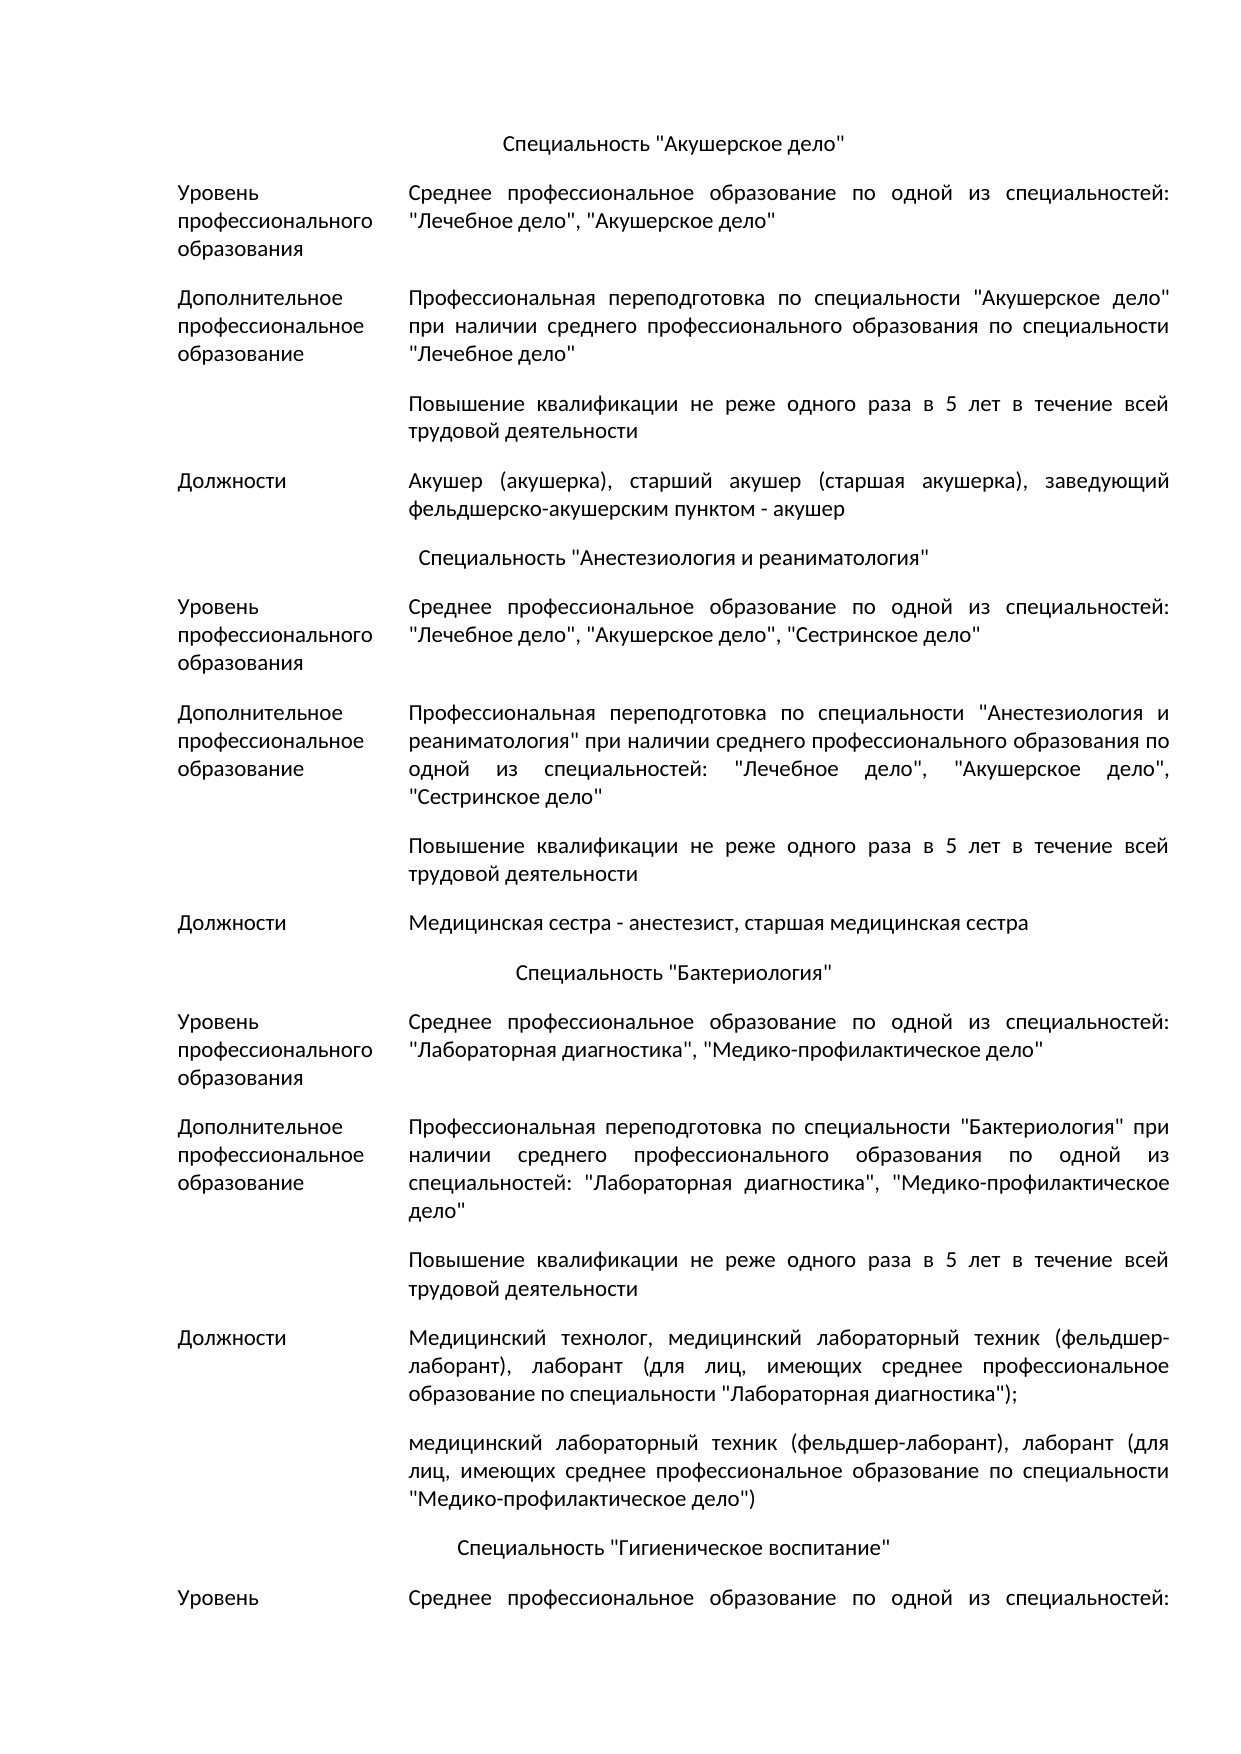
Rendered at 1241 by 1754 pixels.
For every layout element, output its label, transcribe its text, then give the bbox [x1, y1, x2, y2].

table_cell Дополнительное профессиональное образование [171, 273, 402, 455]
table_cell Повышение квалификации не реже одного раза в 5 лет в течение всей трудовой деятельности [402, 821, 1177, 898]
table_cell Среднее профессиональное образование по одной из специальностей: "Лечебное дело", "Акушерское дело" [402, 168, 1177, 273]
table_cell Повышение квалификации не реже одного раза в 5 лет в течение всей трудовой деятельности [402, 1235, 1177, 1312]
table_cell Должности [171, 455, 402, 533]
table_cell Среднее профессиональное образование по одной из специальностей: "Лечебное дело", "Акушерское дело", "Сестринское дело" [402, 582, 1177, 687]
table_cell Должности [171, 898, 402, 947]
table_cell Уровень профессионального образования [171, 996, 402, 1102]
table_cell Уровень профессионального образования [171, 168, 402, 273]
table_cell Медицинская сестра - анестезист, старшая медицинская сестра [402, 898, 1177, 947]
table_cell Среднее профессиональное образование по одной из специальностей: "Лабораторная диагностика", "Медико-профилактическое дело" [402, 996, 1177, 1102]
table_cell Медицинский технолог, медицинский лабораторный техник (фельдшер-лаборант), лаборант (для лиц, имеющих среднее профессиональное образование по специальности "Лабораторная диагностика"); [402, 1312, 1177, 1418]
table_cell Профессиональная переподготовка по специальности "Бактериология" при наличии среднего профессионального образования по одной из специальностей: "Лабораторная диагностика", "Медико-профилактическое дело" [402, 1102, 1177, 1235]
table_cell Уровень профессионального образования [171, 582, 402, 687]
table_cell Дополнительное профессиональное образование [171, 687, 402, 898]
table_cell Повышение квалификации не реже одного раза в 5 лет в течение всей трудовой деятельности [402, 378, 1177, 455]
table_cell Профессиональная переподготовка по специальности "Акушерское дело" при наличии среднего профессионального образования по специальности "Лечебное дело" [402, 273, 1177, 378]
table_cell Акушер (акушерка), старший акушер (старшая акушерка), заведующий фельдшерско-акушерским пунктом - акушер [402, 455, 1177, 533]
table_header Специальность "Акушерское дело" [171, 118, 1177, 167]
table_cell Профессиональная переподготовка по специальности "Анестезиология и реаниматология" при наличии среднего профессионального образования по одной из специальностей: "Лечебное дело", "Акушерское дело", "Сестринское дело" [402, 687, 1177, 821]
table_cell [402, 1572, 1177, 1621]
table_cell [171, 1572, 402, 1621]
table_cell Дополнительное профессиональное образование [171, 1102, 402, 1312]
table_cell Специальность "Бактериология" [171, 947, 1177, 996]
table_cell Специальность "Гигиеническое воспитание" [171, 1523, 1177, 1572]
table_cell Специальность "Анестезиология и реаниматология" [171, 533, 1177, 582]
table_cell Должности [171, 1312, 402, 1523]
table_cell медицинский лабораторный техник (фельдшер-лаборант), лаборант (для лиц, имеющих среднее профессиональное образование по специальности "Медико-профилактическое дело") [402, 1418, 1177, 1523]
